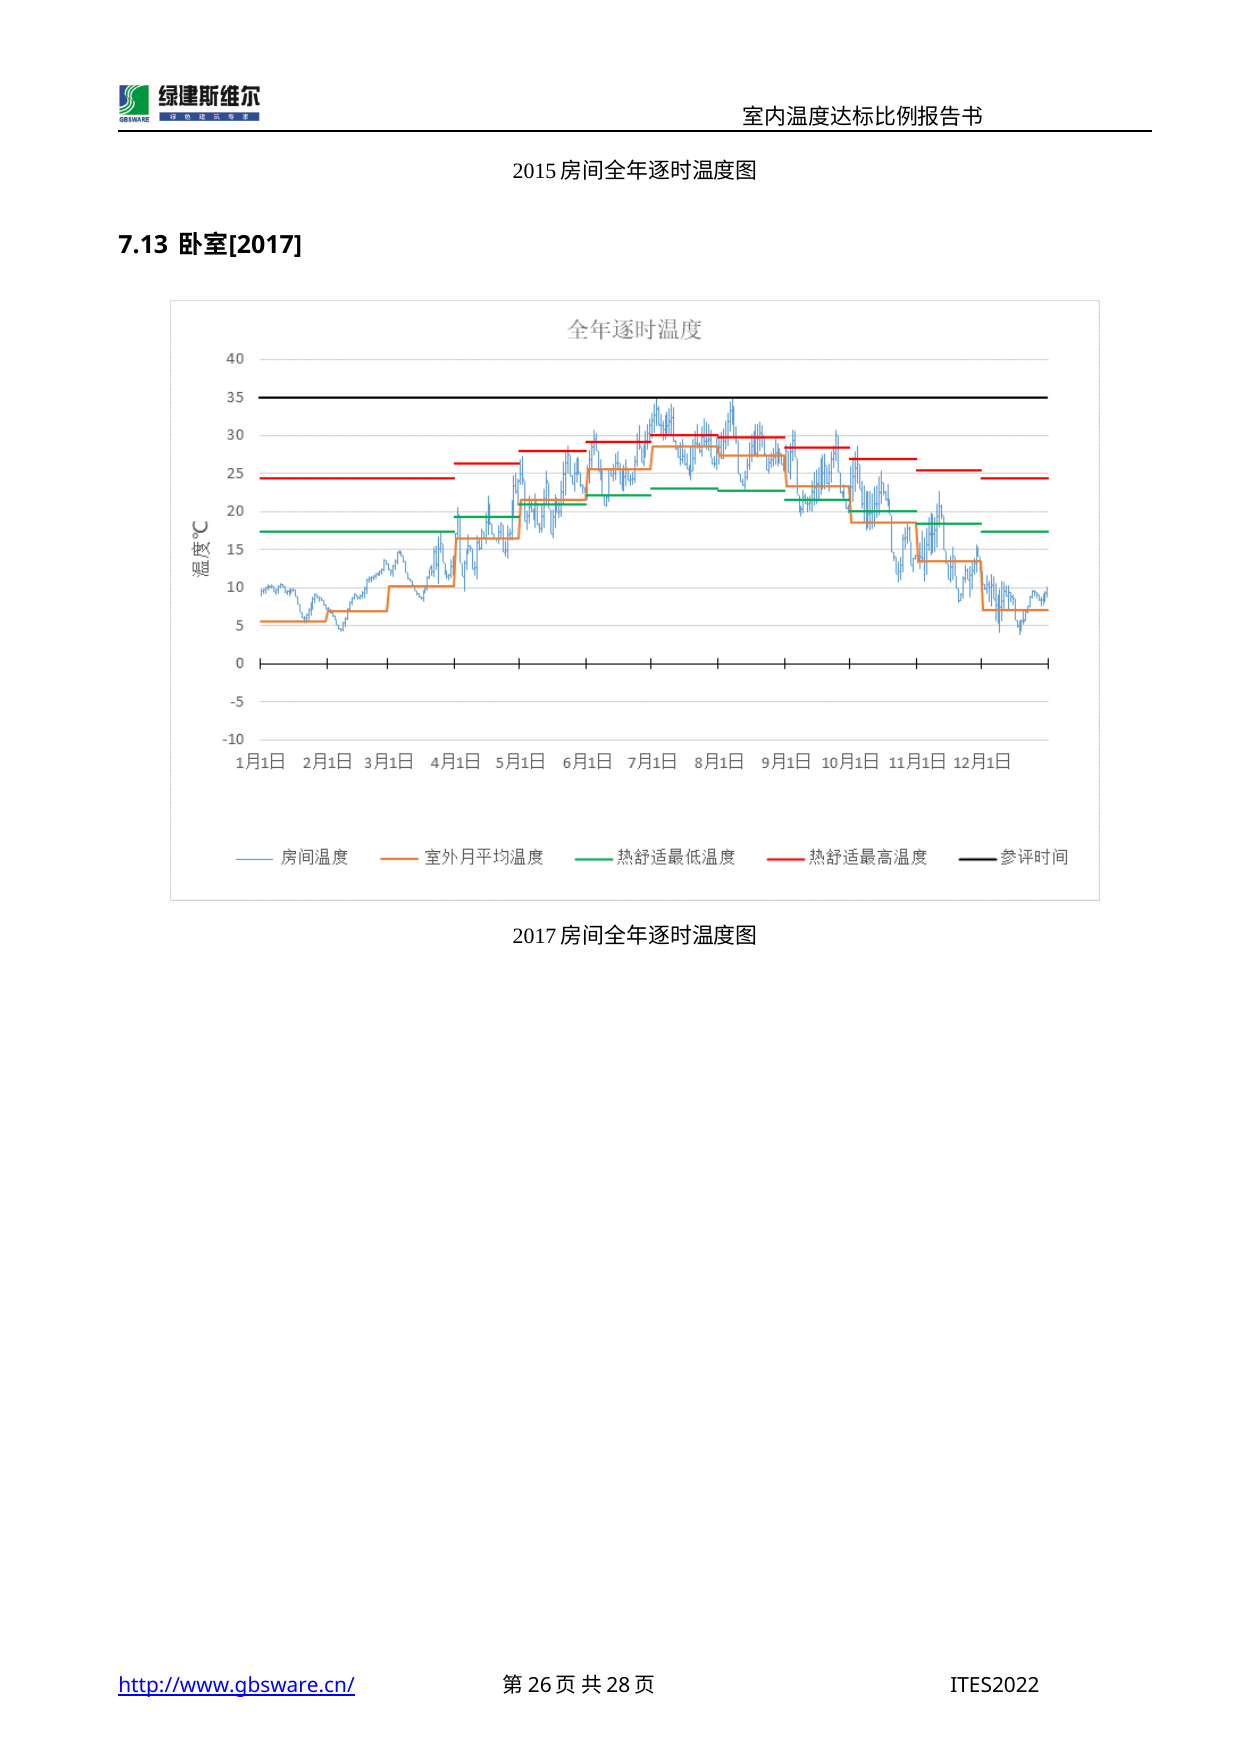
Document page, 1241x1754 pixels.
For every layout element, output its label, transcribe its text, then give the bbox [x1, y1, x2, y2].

text 2015房间全年逐时温度图 [118, 153, 1152, 185]
subtitle 卧室[2017] [118, 210, 1152, 275]
picture [170, 300, 1100, 901]
text 2017房间全年逐时温度图 [118, 918, 1152, 950]
picture [118, 82, 261, 124]
